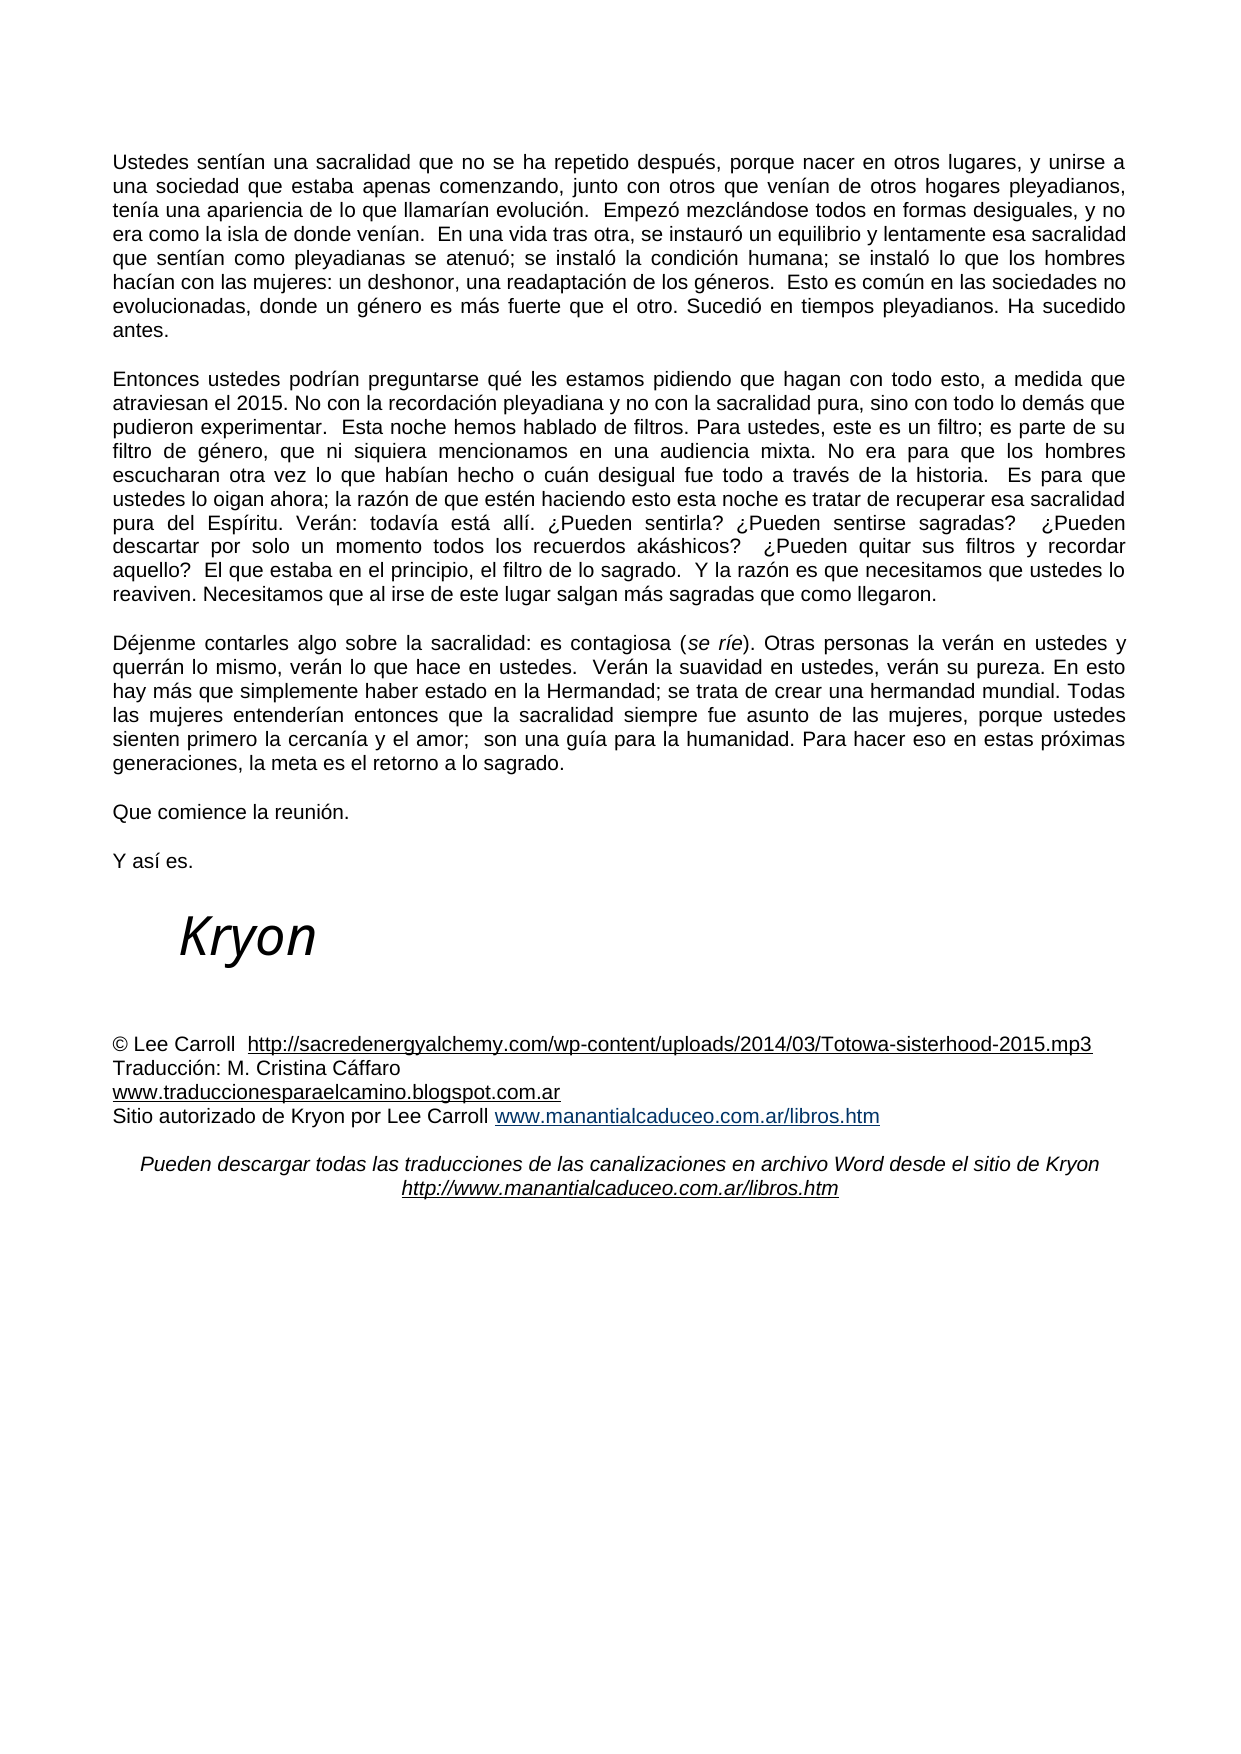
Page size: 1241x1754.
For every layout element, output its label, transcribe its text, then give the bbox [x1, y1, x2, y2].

text © Lee Carroll http://sacredenergyalchemy.com/wp-content/uploads/2014/03/Totowa-sisterhood-2015.mp3 [112, 1032, 1128, 1056]
text Sitio autorizado de Kryon por Lee Carroll www.manantialcaduceo.com.ar/libros.htm [112, 1104, 1128, 1128]
text Kryon [112, 898, 1128, 972]
text Y así es. [112, 849, 1128, 873]
text Déjenme contarles algo sobre la sacralidad: es contagiosa (se ríe). Otras personas la verán en ustedes y querrán lo mismo, verán lo que hace en ustedes. Verán la suavidad en ustedes, verán su pureza. En esto hay más que simplemente haber estado en la Hermandad; se trata de crear una hermandad mundial. Todas las mujeres entenderían entonces que la sacralidad siempre fue asunto de las mujeres, porque ustedes sienten primero la cercanía y el amor; son una guía para la humanidad. Para hacer eso en estas próximas generaciones, la meta es el retorno a lo sagrado. [112, 631, 1128, 775]
text Que comience la reunión. [112, 800, 1128, 824]
text www.traduccionesparaelcamino.blogspot.com.ar [112, 1080, 1128, 1104]
text Pueden descargar todas las traducciones de las canalizaciones en archivo Word desde el sitio de Kryon http://www.manantialcaduceo.com.ar/libros.htm [112, 1152, 1128, 1200]
text Entonces ustedes podrían preguntarse qué les estamos pidiendo que hagan con todo esto, a medida que atraviesan el 2015. No con la recordación pleyadiana y no con la sacralidad pura, sino con todo lo demás que pudieron experimentar. Esta noche hemos hablado de filtros. Para ustedes, este es un filtro; es parte de su filtro de género, que ni siquiera mencionamos en una audiencia mixta. No era para que los hombres escucharan otra vez lo que habían hecho o cuán desigual fue todo a través de la historia. Es para que ustedes lo oigan ahora; la razón de que estén haciendo esto esta noche es tratar de recuperar esa sacralidad pura del Espíritu. Verán: todavía está allí. ¿Pueden sentirla? ¿Pueden sentirse sagradas? ¿Pueden descartar por solo un momento todos los recuerdos akáshicos? ¿Pueden quitar sus filtros y recordar aquello? El que estaba en el principio, el filtro de lo sagrado. Y la razón es que necesitamos que ustedes lo reaviven. Necesitamos que al irse de este lugar salgan más sagradas que como llegaron. [112, 367, 1128, 606]
text Ustedes sentían una sacralidad que no se ha repetido después, porque nacer en otros lugares, y unirse a una sociedad que estaba apenas comenzando, junto con otros que venían de otros hogares pleyadianos, tenía una apariencia de lo que llamarían evolución. Empezó mezclándose todos en formas desiguales, y no era como la isla de donde venían. En una vida tras otra, se instauró un equilibrio y lentamente esa sacralidad que sentían como pleyadianas se atenuó; se instaló la condición humana; se instaló lo que los hombres hacían con las mujeres: un deshonor, una readaptación de los géneros. Esto es común en las sociedades no evolucionadas, donde un género es más fuerte que el otro. Sucedió en tiempos pleyadianos. Ha sucedido antes. [112, 150, 1128, 342]
text Traducción: M. Cristina Cáffaro [112, 1056, 1128, 1080]
